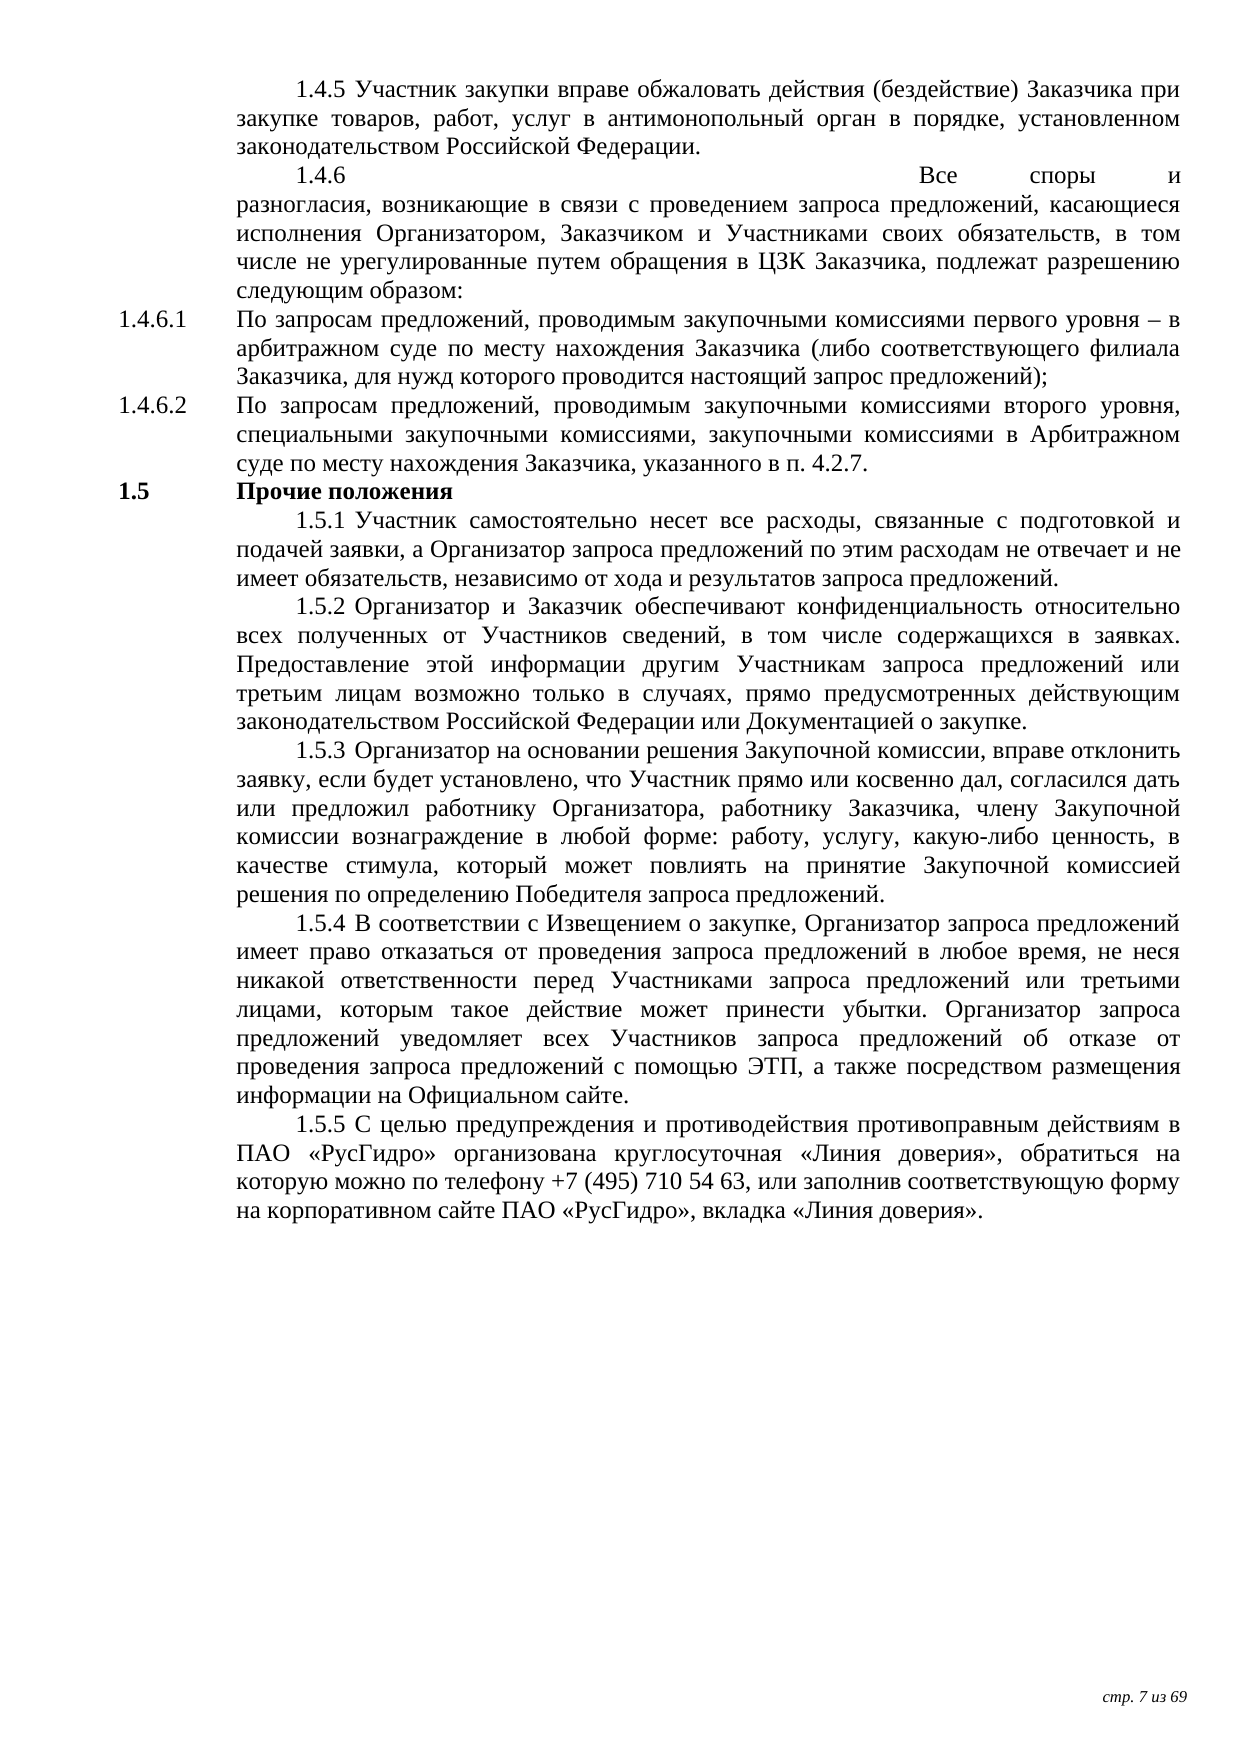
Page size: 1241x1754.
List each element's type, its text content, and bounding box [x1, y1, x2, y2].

text Участник самостоятельно несет все расходы, связанные с подготовкой и подачей заявки, а Организатор запроса предложений по этим расходам не отвечает и не имеет обязательств, независимо от хода и результатов запроса предложений. [236, 505, 1181, 591]
text С целью предупреждения и противодействия противоправным действиям в ПАО «РусГидро» организована круглосуточная «Линия доверия», обратиться на которую можно по телефону +7 (495) 710 54 63, или заполнив соответствующую форму на корпоративном сайте ПАО «РусГидро», вкладка «Линия доверия». [236, 1109, 1181, 1224]
text Организатор и Заказчик обеспечивают конфиденциальность относительно всех полученных от Участников сведений, в том числе содержащихся в заявках. Предоставление этой информации другим Участникам запроса предложений или третьим лицам возможно только в случаях, прямо предусмотренных действующим законодательством Российской Федерации или Документацией о закупке. [236, 591, 1181, 735]
text В соответствии с Извещением о закупке, Организатор запроса предложений имеет право отказаться от проведения запроса предложений в любое время, не неся никакой ответственности перед Участниками запроса предложений или третьими лицами, которым такое действие может принести убытки. Организатор запроса предложений уведомляет всех Участников запроса предложений об отказе от проведения запроса предложений с помощью ЭТП, а также посредством размещения информации на Официальном сайте. [236, 908, 1181, 1109]
subtitle Прочие положения [118, 476, 1181, 505]
text Организатор на основании решения Закупочной комиссии, вправе отклонить заявку, если будет установлено, что Участник прямо или косвенно дал, согласился дать или предложил работнику Организатора, работнику Заказчика, члену Закупочной комиссии вознаграждение в любой форме: работу, услугу, какую-либо ценность, в качестве стимула, который может повлиять на принятие Закупочной комиссией решения по определению Победителя запроса предложений. [236, 735, 1181, 908]
text По запросам предложений, проводимым закупочными комиссиями второго уровня, специальными закупочными комиссиями, закупочными комиссиями в Арбитражном суде по месту нахождения Заказчика, указанного в п. 4.2.7. [118, 390, 1181, 476]
text Участник закупки вправе обжаловать действия (бездействие) Заказчика при закупке товаров, работ, услуг в антимонопольный орган в порядке, установленном законодательством Российской Федерации. [236, 74, 1181, 160]
text Все споры и разногласия, возникающие в связи с проведением запроса предложений, касающиеся исполнения Организатором, Заказчиком и Участниками своих обязательств, в том числе не урегулированные путем обращения в ЦЗК Заказчика, подлежат разрешению следующим образом: [236, 160, 1181, 304]
text По запросам предложений, проводимым закупочными комиссиями первого уровня – в арбитражном суде по месту нахождения Заказчика (либо соответствующего филиала Заказчика, для нужд которого проводится настоящий запрос предложений); [118, 304, 1181, 390]
